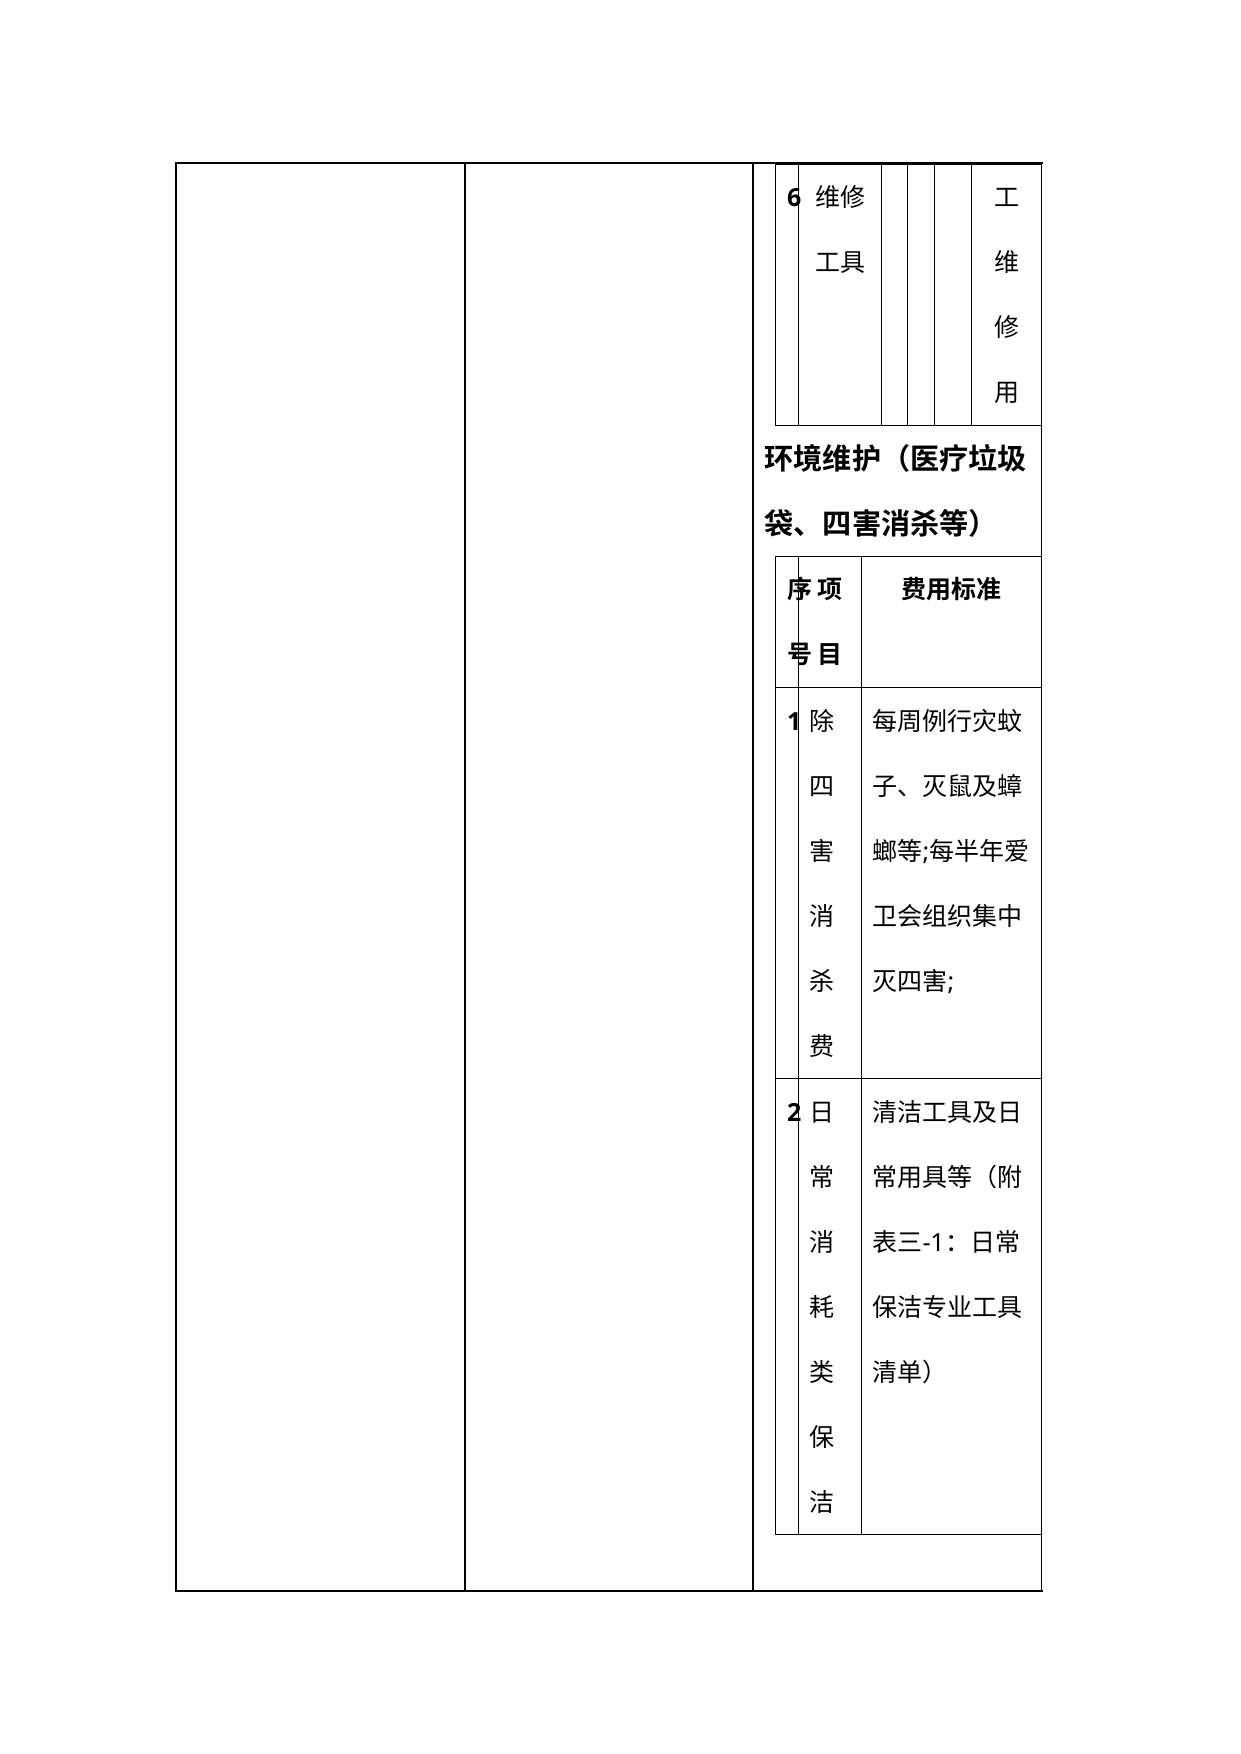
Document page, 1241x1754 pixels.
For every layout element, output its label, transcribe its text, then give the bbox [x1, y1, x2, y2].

table_cell 1 [177, 164, 464, 1590]
table_cell [466, 164, 752, 1590]
